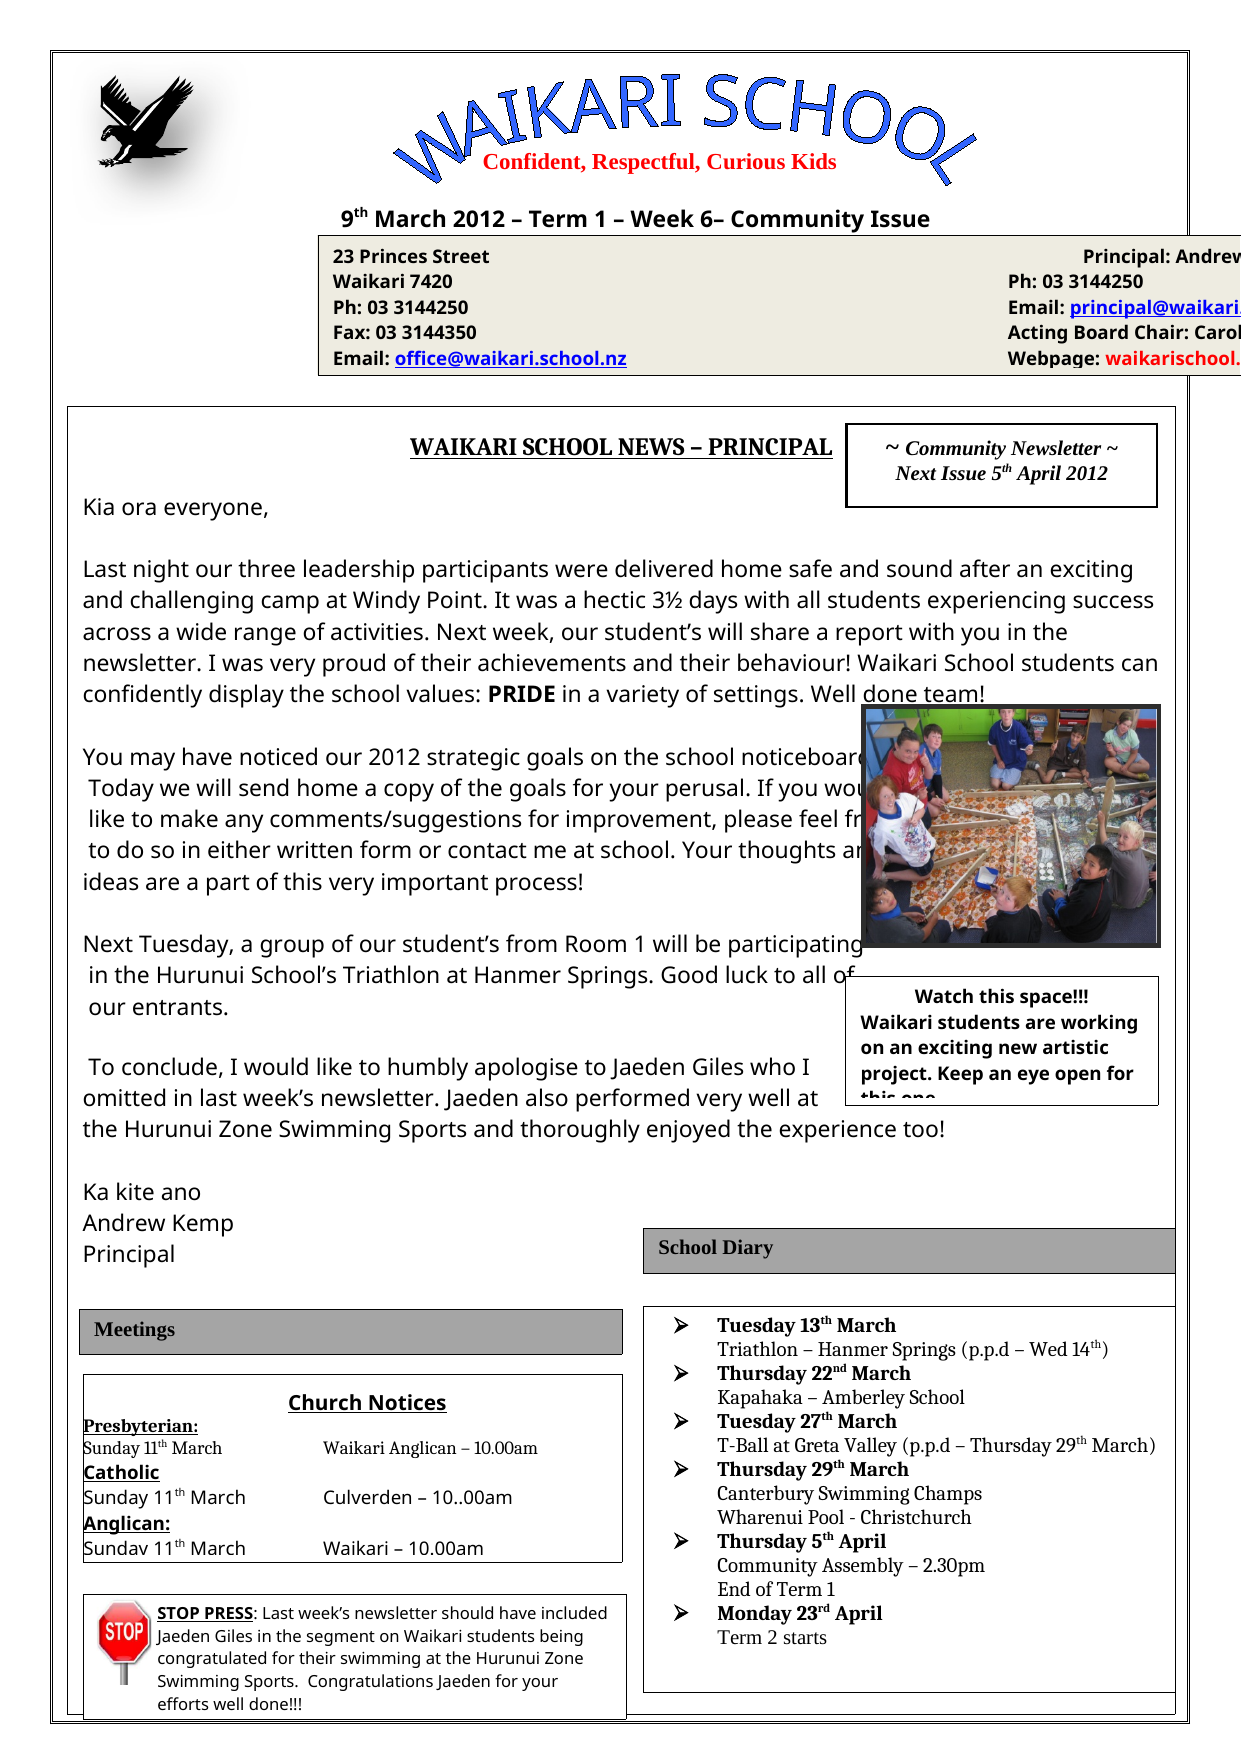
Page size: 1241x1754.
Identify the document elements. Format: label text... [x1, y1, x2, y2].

picture [866, 709, 1157, 943]
picture [96, 1598, 152, 1685]
text 9th March 2012 – Term 1 – Week 6– Community Issue [299, 203, 1181, 234]
text Confident, Respectful, Curious Kids [74, 148, 1181, 174]
